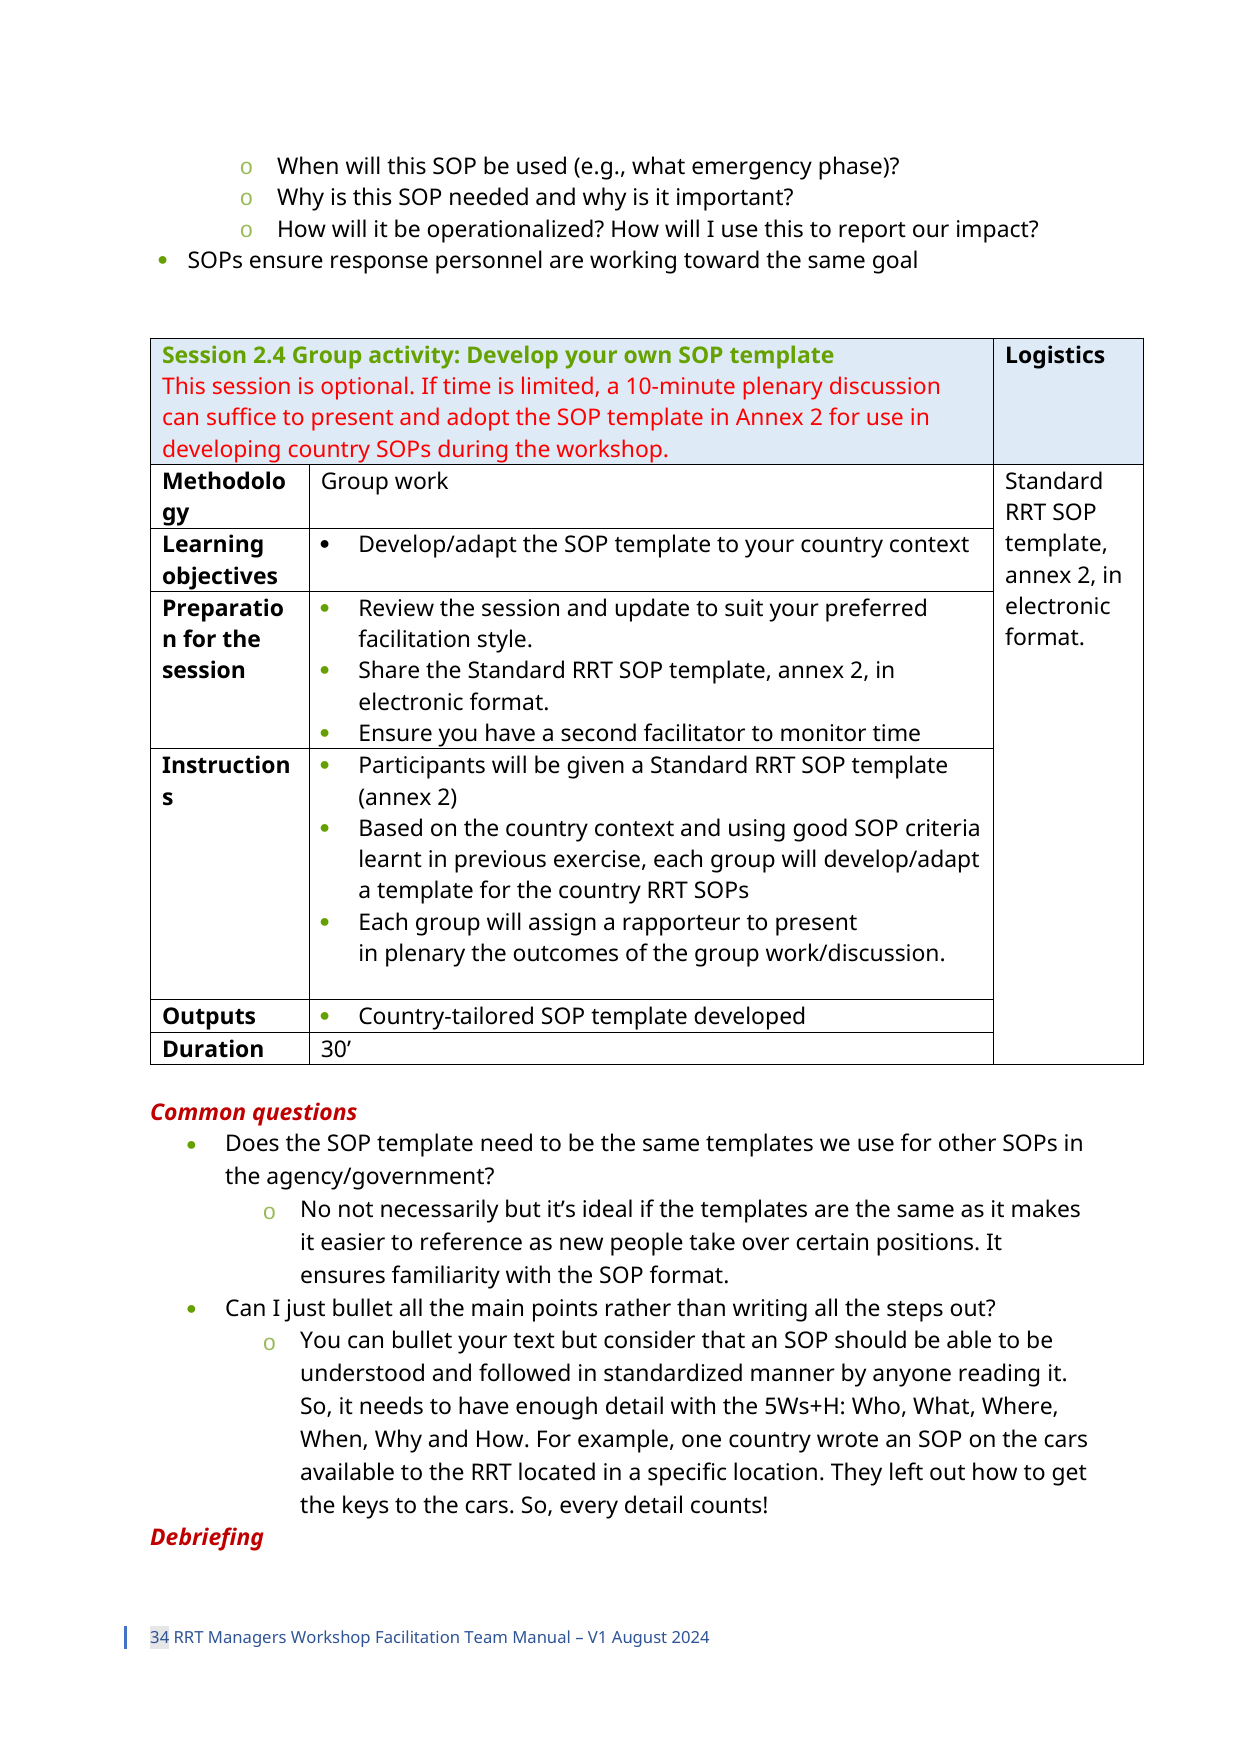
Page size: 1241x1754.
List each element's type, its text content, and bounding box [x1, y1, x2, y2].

table_cell Participants will be given a Standard RRT SOP template​ (annex 2) ​Based on the country context and using good SOP criteria learnt in previous exercise, each group will develop/adapt a template for the country RRT SOPs​ ​Each group will assign a rapporteur to present in plenary the outcomes of the group work/discussion. [310, 749, 993, 999]
table_header Session 2.4 Group activity: Develop your own SOP template This session is optional. If time is limited, a 10-minute plenary discussion can suffice to present and adopt the SOP template in Annex 2 for use in developing country SOPs during the workshop. [151, 339, 993, 464]
list You can bullet your text but consider that an SOP should be able to be understood and followed in standardized manner by anyone reading it. So, it needs to have enough detail with the 5Ws+H: Who, What, Where, When, Why and How. For example, one country wrote an SOP on the cars available to the RRT located in a specific location. They left out how to get the keys to the cars. So, every detail counts! [262, 1324, 1090, 1521]
list SOPs ensure response personnel are working toward the same goal [159, 244, 1090, 275]
table_header Logistics [994, 339, 1143, 464]
text Debriefing [150, 1521, 1090, 1554]
list Can I just bullet all the main points rather than writing all the steps out? [187, 1292, 1090, 1324]
list When will this SOP be used (e.g., what emergency phase)? [239, 150, 1090, 181]
list No not necessarily but it’s ideal if the templates are the same as it makes it easier to reference as new people take over certain positions. It ensures familiarity with the SOP format. [262, 1193, 1090, 1292]
list Why is this SOP needed and why is it important? [239, 181, 1090, 213]
text Common questions [150, 1096, 1090, 1127]
table_cell 30’ [310, 1033, 993, 1064]
table_cell Duration [151, 1033, 309, 1064]
table_cell Group work [310, 465, 993, 527]
table_cell Outputs [151, 1000, 309, 1032]
table_cell Country-tailored SOP template developed [310, 1000, 993, 1032]
table_cell Instructions [151, 749, 309, 999]
list Does the SOP template need to be the same templates we use for other SOPs in the agency/government? [187, 1127, 1090, 1193]
table_cell Standard RRT SOP template, annex 2, in electronic format. [994, 465, 1143, 1064]
table_cell Develop/adapt the SOP template to your country context [310, 529, 993, 591]
table_cell Methodology [151, 465, 309, 527]
table_cell Preparation for the session [151, 592, 309, 748]
table_cell Review the session and update to suit your preferred facilitation style. Share the Standard RRT SOP template, annex 2, in electronic format. Ensure you have a second facilitator to monitor time [310, 592, 993, 748]
list How will it be operationalized? How will I use this to report our impact? [239, 213, 1090, 244]
table_cell Learning objectives [151, 529, 309, 591]
